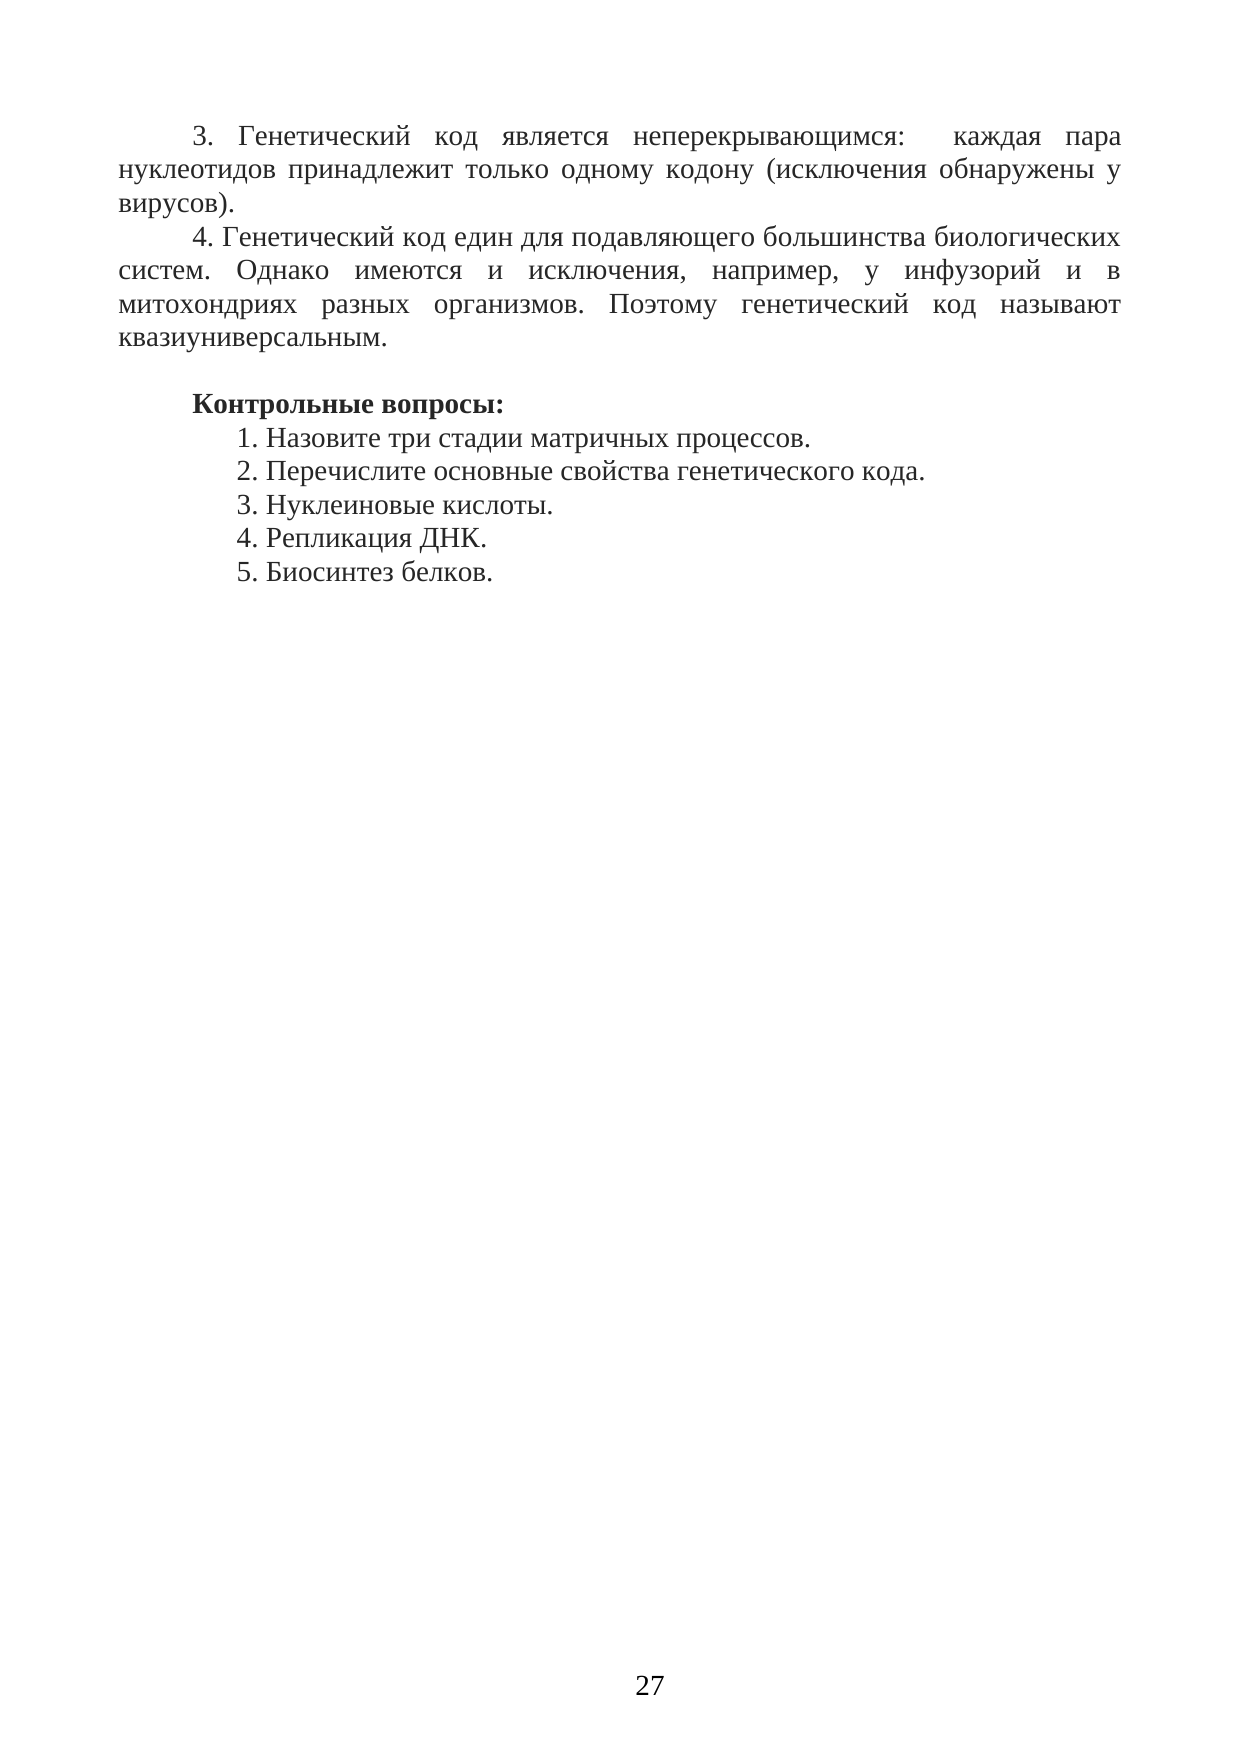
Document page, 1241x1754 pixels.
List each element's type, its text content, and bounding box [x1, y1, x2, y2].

list Репликация ДНК. [162, 521, 1122, 554]
list Биосинтез белков. [162, 554, 1122, 588]
text Контрольные вопросы: [118, 386, 1122, 420]
list Назовите три стадии матричных процессов. [162, 420, 1122, 453]
text 4. Генетический код един для подавляющего большинства биологических систем. Однако имеются и исключения, например, у инфузорий и в митохондриях разных организмов. Поэтому генетический код называют квазиуниверсальным. [118, 219, 1122, 353]
text 3. Генетический код является неперекрывающимся: каждая пара нуклеотидов принадлежит только одному кодону (исключения обнаружены у вирусов). [118, 118, 1122, 219]
list Нуклеиновые кислоты. [162, 487, 1122, 521]
list Перечислите основные свойства генетического кода. [162, 453, 1122, 487]
